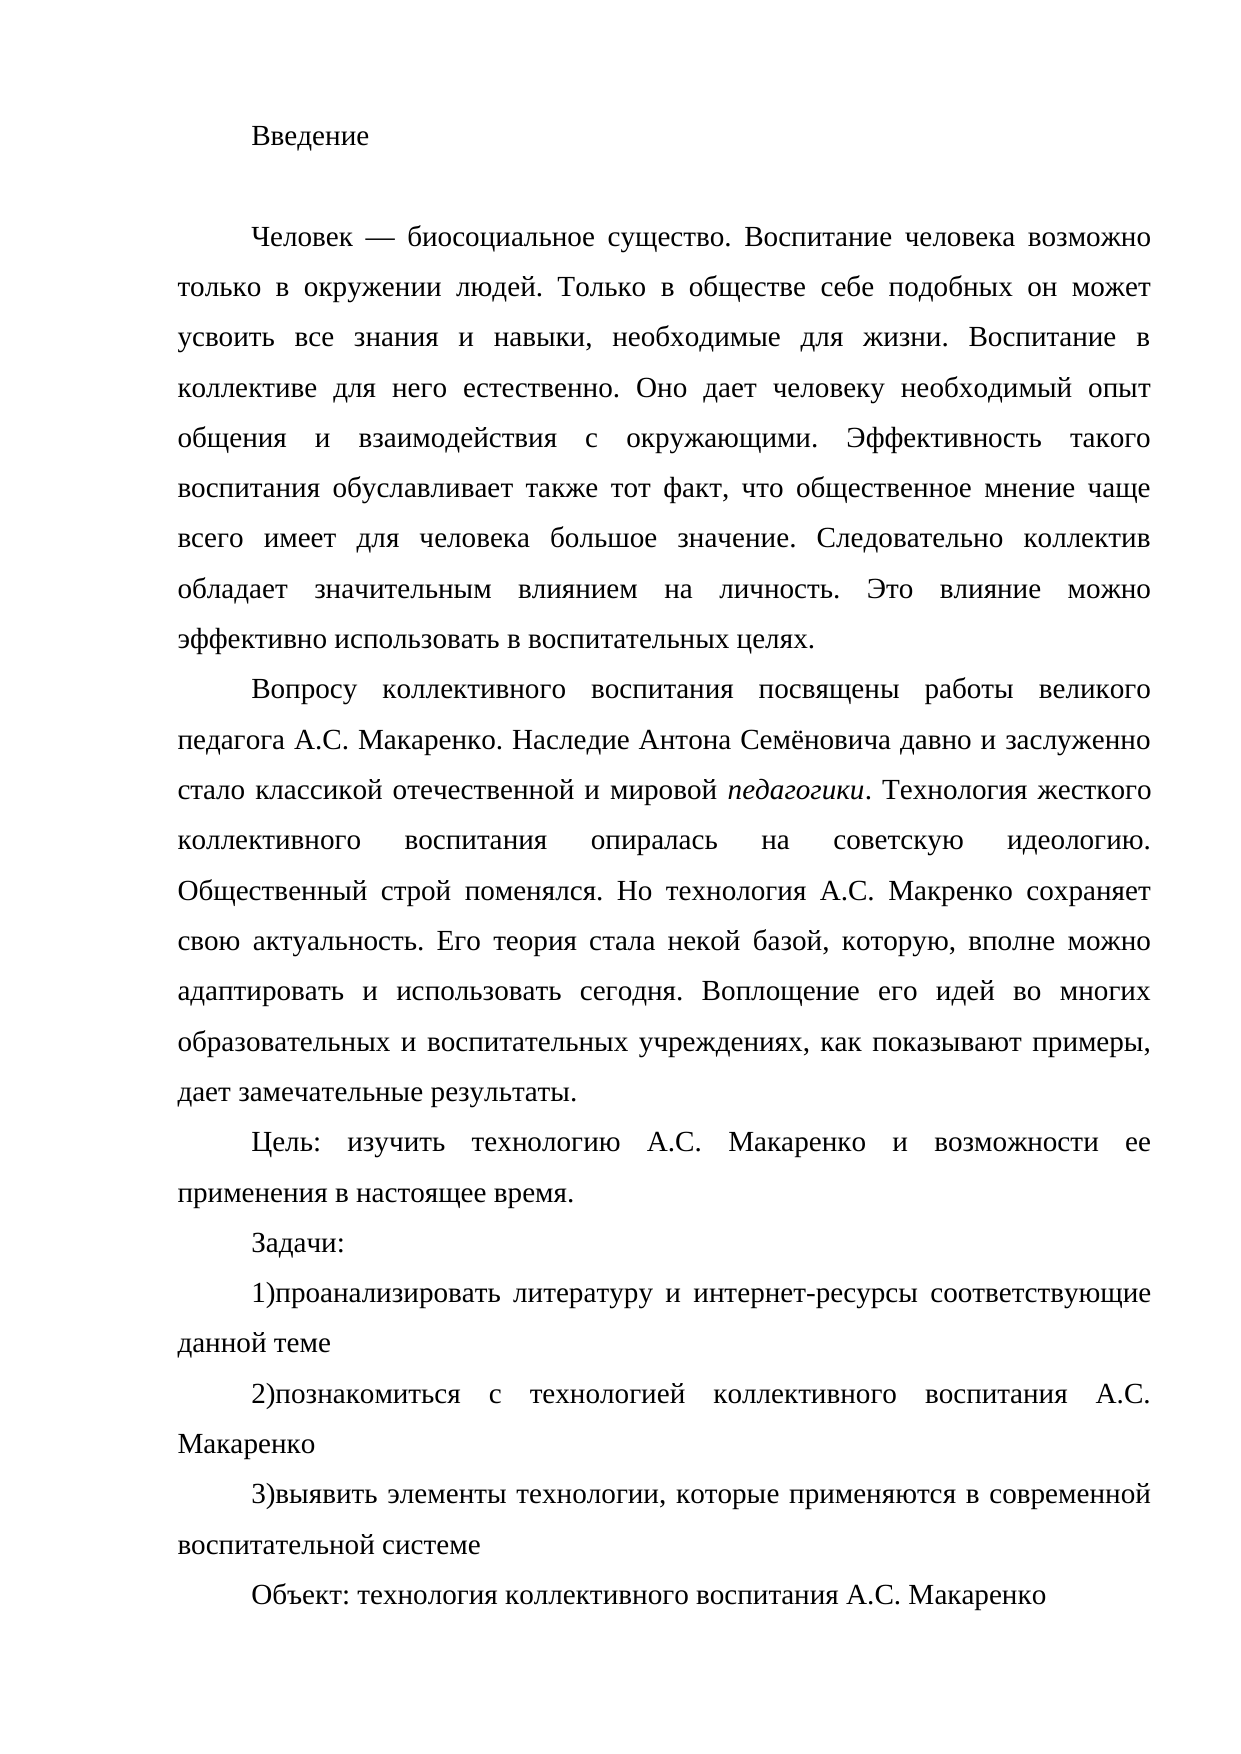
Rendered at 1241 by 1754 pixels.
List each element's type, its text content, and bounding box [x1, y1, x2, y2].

text 1)проанализировать литературу и интернет-ресурсы соответствующие данной теме [177, 1275, 1152, 1359]
text Объект: технология коллективного воспитания А.С. Макаренко [177, 1577, 1152, 1611]
text Вопросу коллективного воспитания посвящены работы великого педагога А.С. Макаренко. Наследие Антона Семёновича давно и заслуженно стало классикой отечественной и мировой педагогики. Технология жесткого коллективного воспитания опиралась на советскую идеологию. Общественный строй поменялся. Но технология А.С. Макренко сохраняет свою актуальность. Его теория стала некой базой, которую, вполне можно адаптировать и использовать сегодня. Воплощение его идей во многих образовательных и воспитательных учреждениях, как показывают примеры, дает замечательные результаты. [177, 672, 1152, 1108]
text Введение [177, 118, 1152, 152]
text Задачи: [177, 1225, 1152, 1258]
text 3)выявить элементы технологии, которые применяются в современной воспитательной системе [177, 1477, 1152, 1560]
text Человек — биосоциальное существо. Воспитание человека возможно только в окружении людей. Только в обществе себе подобных он может усвоить все знания и навыки, необходимые для жизни. Воспитание в коллективе для него естественно. Оно дает человеку необходимый опыт общения и взаимодействия с окружающими. Эффективность такого воспитания обуславливает также тот факт, что общественное мнение чаще всего имеет для человека большое значение. Следовательно коллектив обладает значительным влиянием на личность. Это влияние можно эффективно использовать в воспитательных целях. [177, 219, 1152, 655]
text Цель: изучить технологию А.С. Макаренко и возможности ее применения в настоящее время. [177, 1124, 1152, 1208]
text 2)познакомиться с технологией коллективного воспитания А.С. Макаренко [177, 1376, 1152, 1460]
